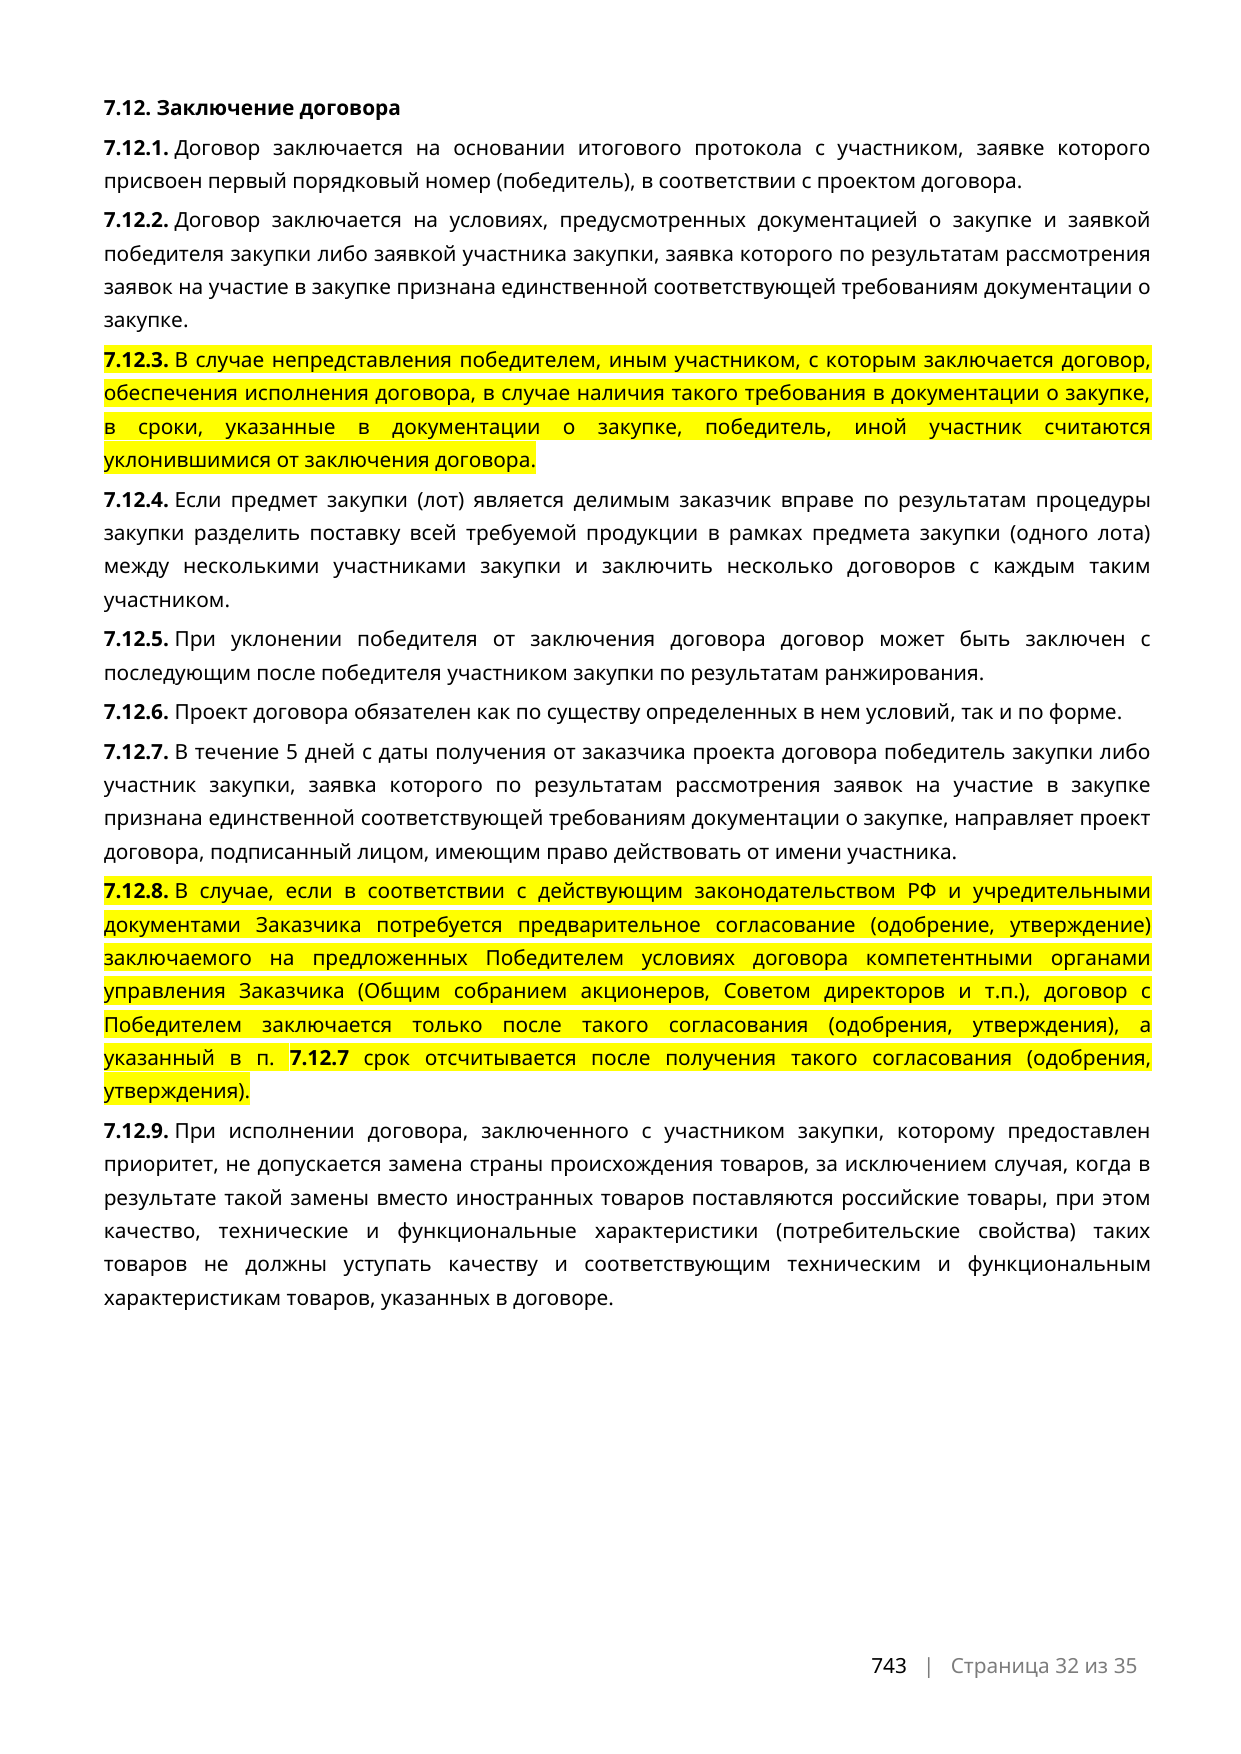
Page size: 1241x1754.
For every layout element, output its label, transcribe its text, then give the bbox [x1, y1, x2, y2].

text Договор заключается на условиях, предусмотренных документацией о закупке и заявкой победителя закупки либо заявкой участника закупки, заявка которого по результатам рассмотрения заявок на участие в закупке признана единственной соответствующей требованиям документации о закупке. [103, 201, 1152, 334]
text Заключение договора [103, 89, 1152, 122]
text В случае, если в соответствии с действующим законодательством РФ и учредительными документами Заказчика потребуется предварительное согласование (одобрение, утверждение) заключаемого на предложенных Победителем условиях договора компетентными органами управления Заказчика (Общим собранием акционеров, Советом директоров и т.п.), договор с Победителем заключается только после такого согласования (одобрения, утверждения), а указанный в п. 7.12.7 срок отсчитывается после получения такого согласования (одобрения, утверждения). [103, 872, 1152, 930]
text При уклонении победителя от заключения договора договор может быть заключен с последующим после победителя участником закупки по результатам ранжирования. [103, 620, 1152, 687]
text Договор заключается на основании итогового протокола с участником, заявке которого присвоен первый порядковый номер (победитель), в соответствии с проектом договора. [103, 128, 1152, 195]
text Проект договора обязателен как по существу определенных в нем условий, так и по форме. [103, 693, 1152, 726]
text Если предмет закупки (лот) является делимым заказчик вправе по результатам процедуры закупки разделить поставку всей требуемой продукции в рамках предмета закупки (одного лота) между несколькими участниками закупки и заключить несколько договоров с каждым таким участником. [103, 480, 1152, 614]
text В случае, если в соответствии с действующим законодательством РФ и учредительными документами Заказчика потребуется предварительное согласование (одобрение, утверждение) заключаемого на предложенных Победителем условиях договора компетентными органами управления Заказчика (Общим собранием акционеров, Советом директоров и т.п.), договор с Победителем заключается только после такого согласования (одобрения, утверждения), а указанный в п. 7.12.7 срок отсчитывается после получения такого согласования (одобрения, утверждения). [103, 936, 1152, 987]
text В случае непредставления победителем, иным участником, с которым заключается договор, обеспечения исполнения договора, в случае наличия такого требования в документации о закупке, в сроки, указанные в документации о закупке, победитель, иной участник считаются уклонившимися от заключения договора. [103, 341, 1152, 474]
text При исполнении договора, заключенного с участником закупки, которому предоставлен приоритет, не допускается замена страны происхождения товаров, за исключением случая, когда в результате такой замены вместо иностранных товаров поставляются российские товары, при этом качество, технические и функциональные характеристики (потребительские свойства) таких товаров не должны уступать качеству и соответствующим техническим и функциональным характеристикам товаров, указанных в договоре. [103, 1112, 1152, 1312]
text В случае, если в соответствии с действующим законодательством РФ и учредительными документами Заказчика потребуется предварительное согласование (одобрение, утверждение) заключаемого на предложенных Победителем условиях договора компетентными органами управления Заказчика (Общим собранием акционеров, Советом директоров и т.п.), договор с Победителем заключается только после такого согласования (одобрения, утверждения), а указанный в п. 7.12.7 срок отсчитывается после получения такого согласования (одобрения, утверждения). [103, 1003, 1152, 1105]
